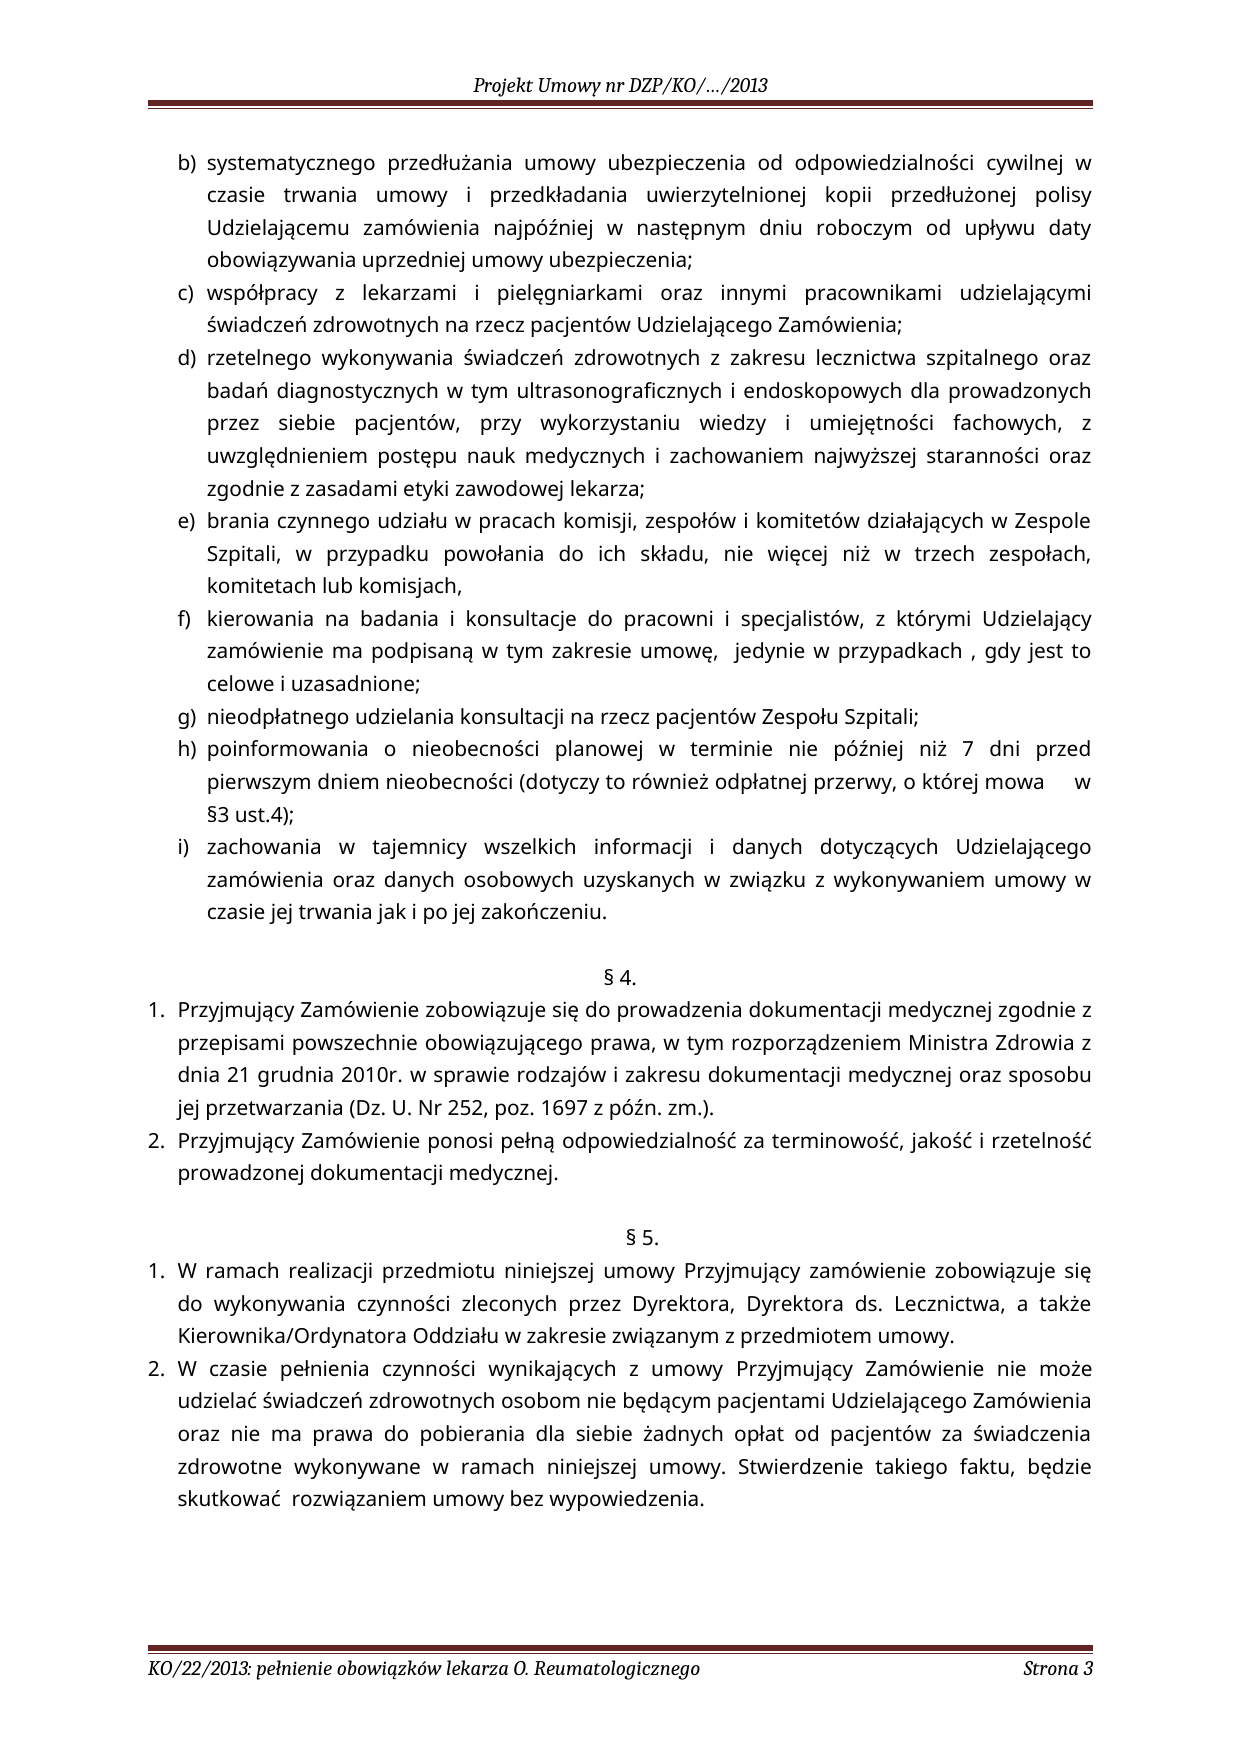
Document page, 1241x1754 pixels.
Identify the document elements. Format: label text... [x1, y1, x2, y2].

list zachowania w tajemnicy wszelkich informacji i danych dotyczących Udzielającego zamówienia oraz danych osobowych uzyskanych w związku z wykonywaniem umowy w czasie jej trwania jak i po jej zakończeniu. [177, 832, 1093, 926]
list Przyjmujący Zamówienie ponosi pełną odpowiedzialność za terminowość, jakość i rzetelność prowadzonej dokumentacji medycznej. [148, 1126, 1093, 1187]
list Przyjmujący Zamówienie zobowiązuje się do prowadzenia dokumentacji medycznej zgodnie z przepisami powszechnie obowiązującego prawa, w tym rozporządzeniem Ministra Zdrowia z dnia 21 grudnia 2010r. w sprawie rodzajów i zakresu dokumentacji medycznej oraz sposobu jej przetwarzania (Dz. U. Nr 252, poz. 1697 z późn. zm.). [148, 995, 1093, 1122]
list nieodpłatnego udzielania konsultacji na rzecz pacjentów Zespołu Szpitali; [177, 702, 1093, 730]
list kierowania na badania i konsultacje do pracowni i specjalistów, z którymi Udzielający zamówienie ma podpisaną w tym zakresie umowę, jedynie w przypadkach , gdy jest to celowe i uzasadnione; [177, 604, 1093, 698]
list współpracy z lekarzami i pielęgniarkami oraz innymi pracownikami udzielającymi świadczeń zdrowotnych na rzecz pacjentów Udzielającego Zamówienia; [177, 278, 1093, 339]
list systematycznego przedłużania umowy ubezpieczenia od odpowiedzialności cywilnej w czasie trwania umowy i przedkładania uwierzytelnionej kopii przedłużonej polisy Udzielającemu zamówienia najpóźniej w następnym dniu roboczym od upływu daty obowiązywania uprzedniej umowy ubezpieczenia; [177, 148, 1093, 274]
list brania czynnego udziału w pracach komisji, zespołów i komitetów działających w Zespole Szpitali, w przypadku powołania do ich składu, nie więcej niż w trzech zespołach, komitetach lub komisjach, [177, 506, 1093, 600]
list poinformowania o nieobecności planowej w terminie nie później niż 7 dni przed pierwszym dniem nieobecności (dotyczy to również odpłatnej przerwy, o której mowa w §3 ust.4); [177, 734, 1093, 828]
list W czasie pełnienia czynności wynikających z umowy Przyjmujący Zamówienie nie może udzielać świadczeń zdrowotnych osobom nie będącym pacjentami Udzielającego Zamówienia oraz nie ma prawa do pobierania dla siebie żadnych opłat od pacjentów za świadczenia zdrowotne wykonywane w ramach niniejszej umowy. Stwierdzenie takiego faktu, będzie skutkować rozwiązaniem umowy bez wypowiedzenia. [148, 1354, 1093, 1513]
list rzetelnego wykonywania świadczeń zdrowotnych z zakresu lecznictwa szpitalnego oraz badań diagnostycznych w tym ultrasonograficznych i endoskopowych dla prowadzonych przez siebie pacjentów, przy wykorzystaniu wiedzy i umiejętności fachowych, z uwzględnieniem postępu nauk medycznych i zachowaniem najwyższej staranności oraz zgodnie z zasadami etyki zawodowej lekarza; [177, 343, 1093, 502]
list W ramach realizacji przedmiotu niniejszej umowy Przyjmujący zamówienie zobowiązuje się do wykonywania czynności zleconych przez Dyrektora, Dyrektora ds. Lecznictwa, a także Kierownika/Ordynatora Oddziału w zakresie związanym z przedmiotem umowy. [148, 1256, 1093, 1350]
text § 4. [148, 963, 1093, 991]
text § 5. [148, 1223, 1137, 1252]
